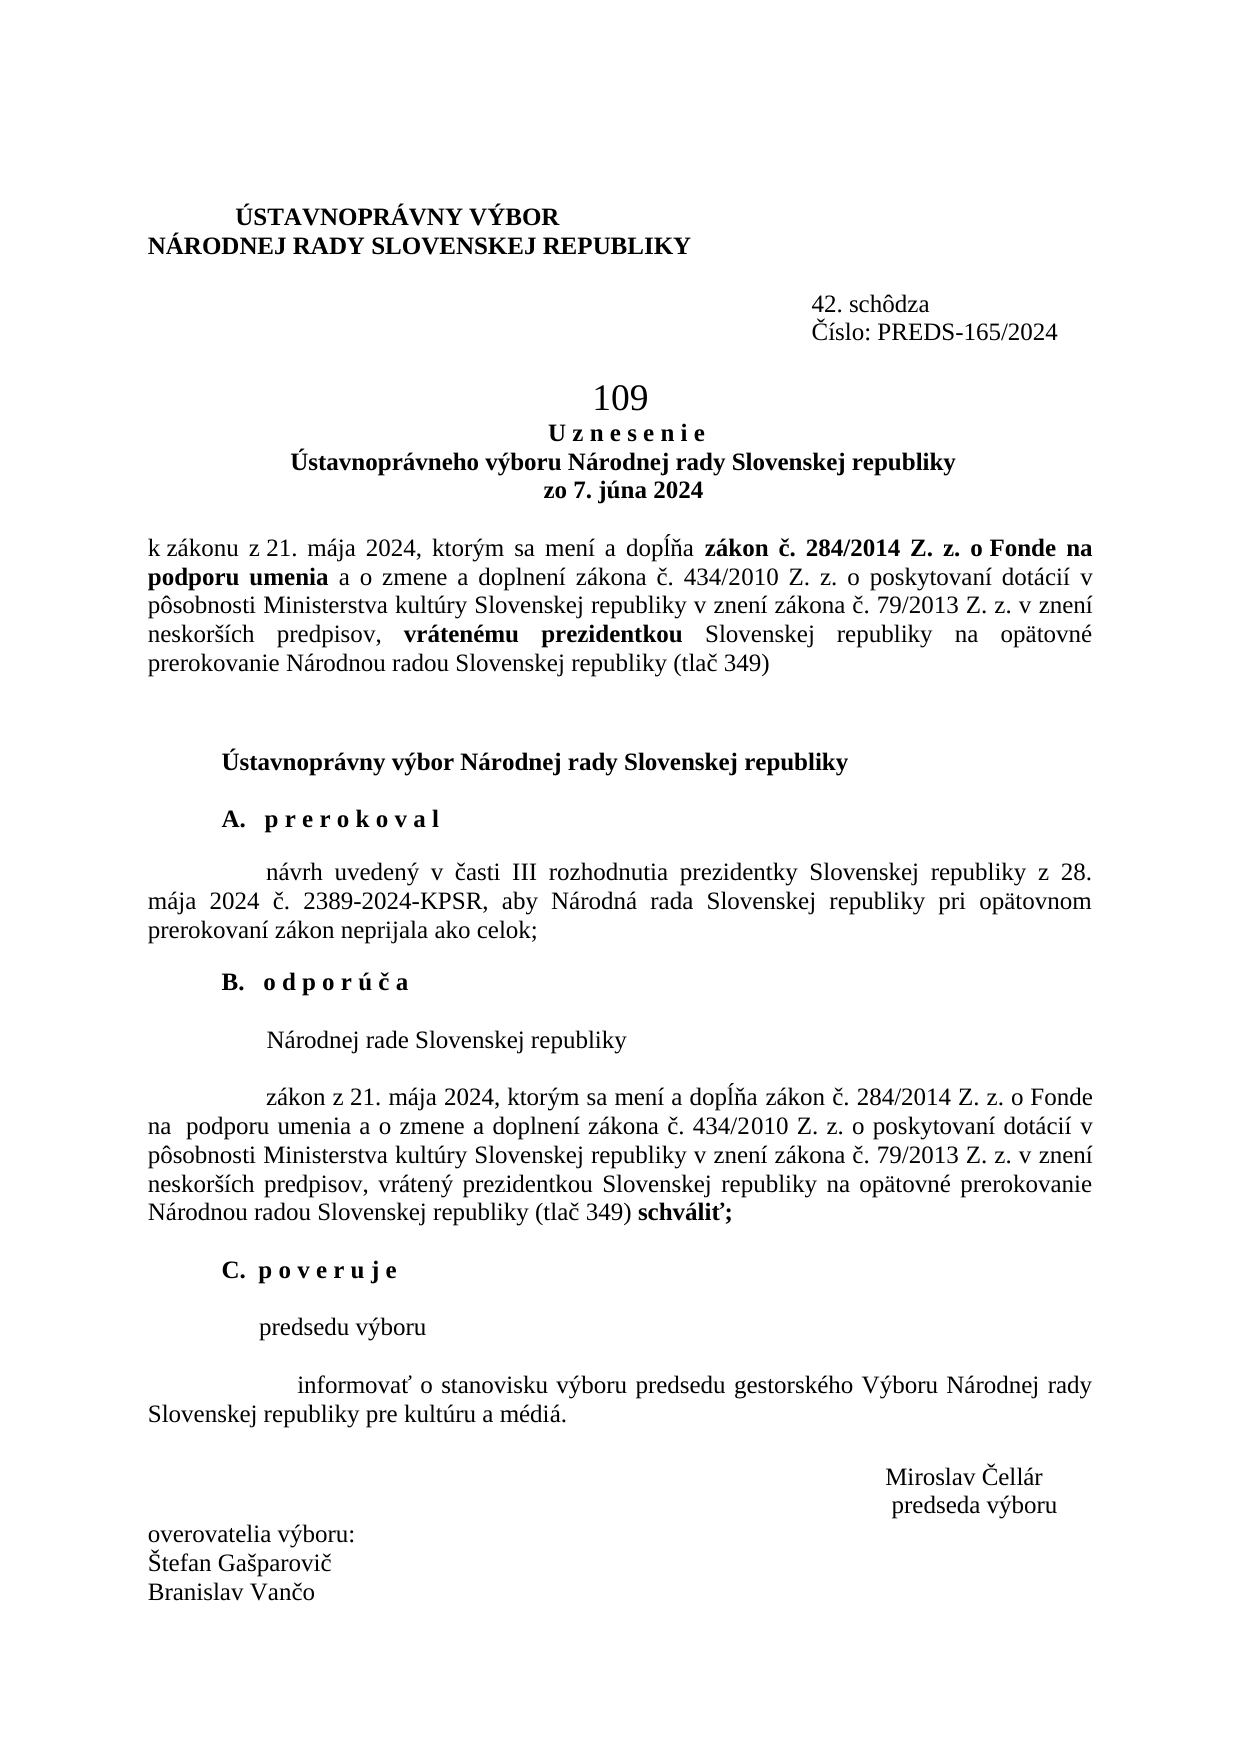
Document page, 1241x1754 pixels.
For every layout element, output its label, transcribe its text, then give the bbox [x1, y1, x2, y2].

text zákon z 21. mája 2024, ktorým sa mení a dopĺňa zákon č. 284/2014 Z. z. o Fonde na podporu umenia a o zmene a doplnení zákona č. 434/2010 Z. z. o poskytovaní dotácií v pôsobnosti Ministerstva kultúry Slovenskej republiky v znení zákona č. 79/2013 Z. z. v znení neskorších predpisov, vrátený prezidentkou Slovenskej republiky na opätovné prerokovanie Národnou radou Slovenskej republiky (tlač 349) schváliť; [148, 1082, 1093, 1226]
text Štefan Gašparovič [148, 1548, 1093, 1577]
text A. p r e r o k o v a l [148, 804, 1093, 833]
text predseda výboru [148, 1490, 1093, 1519]
text predsedu výboru [148, 1312, 1093, 1341]
text NÁRODNEJ RADY SLOVENSKEJ REPUBLIKY [148, 231, 1093, 260]
text B. o d p o r ú č a [148, 967, 1093, 996]
text 42. schôdza [148, 289, 1093, 317]
text Národnej rade Slovenskej republiky [148, 1025, 1093, 1054]
text k zákonu z 21. mája 2024, ktorým sa mení a dopĺňa zákon č. 284/2014 Z. z. o Fonde na podporu umenia a o zmene a doplnení zákona č. 434/2010 Z. z. o poskytovaní dotácií v pôsobnosti Ministerstva kultúry Slovenskej republiky v znení zákona č. 79/2013 Z. z. v znení neskorších predpisov, vrátenému prezidentkou Slovenskej republiky na opätovné prerokovanie Národnou radou Slovenskej republiky (tlač 349) [148, 533, 1093, 677]
text U z n e s e n i e [148, 418, 1093, 447]
text ÚSTAVNOPRÁVNY VÝBOR [148, 202, 1093, 231]
text Miroslav Čellár [811, 1462, 1093, 1490]
text 109 [148, 375, 1093, 418]
text informovať o stanovisku výboru predsedu gestorského Výboru Národnej rady Slovenskej republiky pre kultúru a médiá. [148, 1370, 1093, 1427]
text zo 7. júna 2024 [148, 476, 1093, 504]
text Branislav Vančo [148, 1577, 1093, 1605]
text Číslo: PREDS-165/2024 [738, 317, 1093, 346]
text Ústavnoprávny výbor Národnej rady Slovenskej republiky [148, 747, 1093, 776]
text overovatelia výboru: [148, 1519, 1093, 1548]
text Ústavnoprávneho výboru Národnej rady Slovenskej republiky [148, 447, 1093, 476]
text návrh uvedený v časti III rozhodnutia prezidentky Slovenskej republiky z 28. mája 2024 č. 2389-2024-KPSR, aby Národná rada Slovenskej republiky pri opätovnom prerokovaní zákon neprijala ako celok; [148, 857, 1093, 943]
text C. p o v e r u j e [148, 1255, 1093, 1284]
